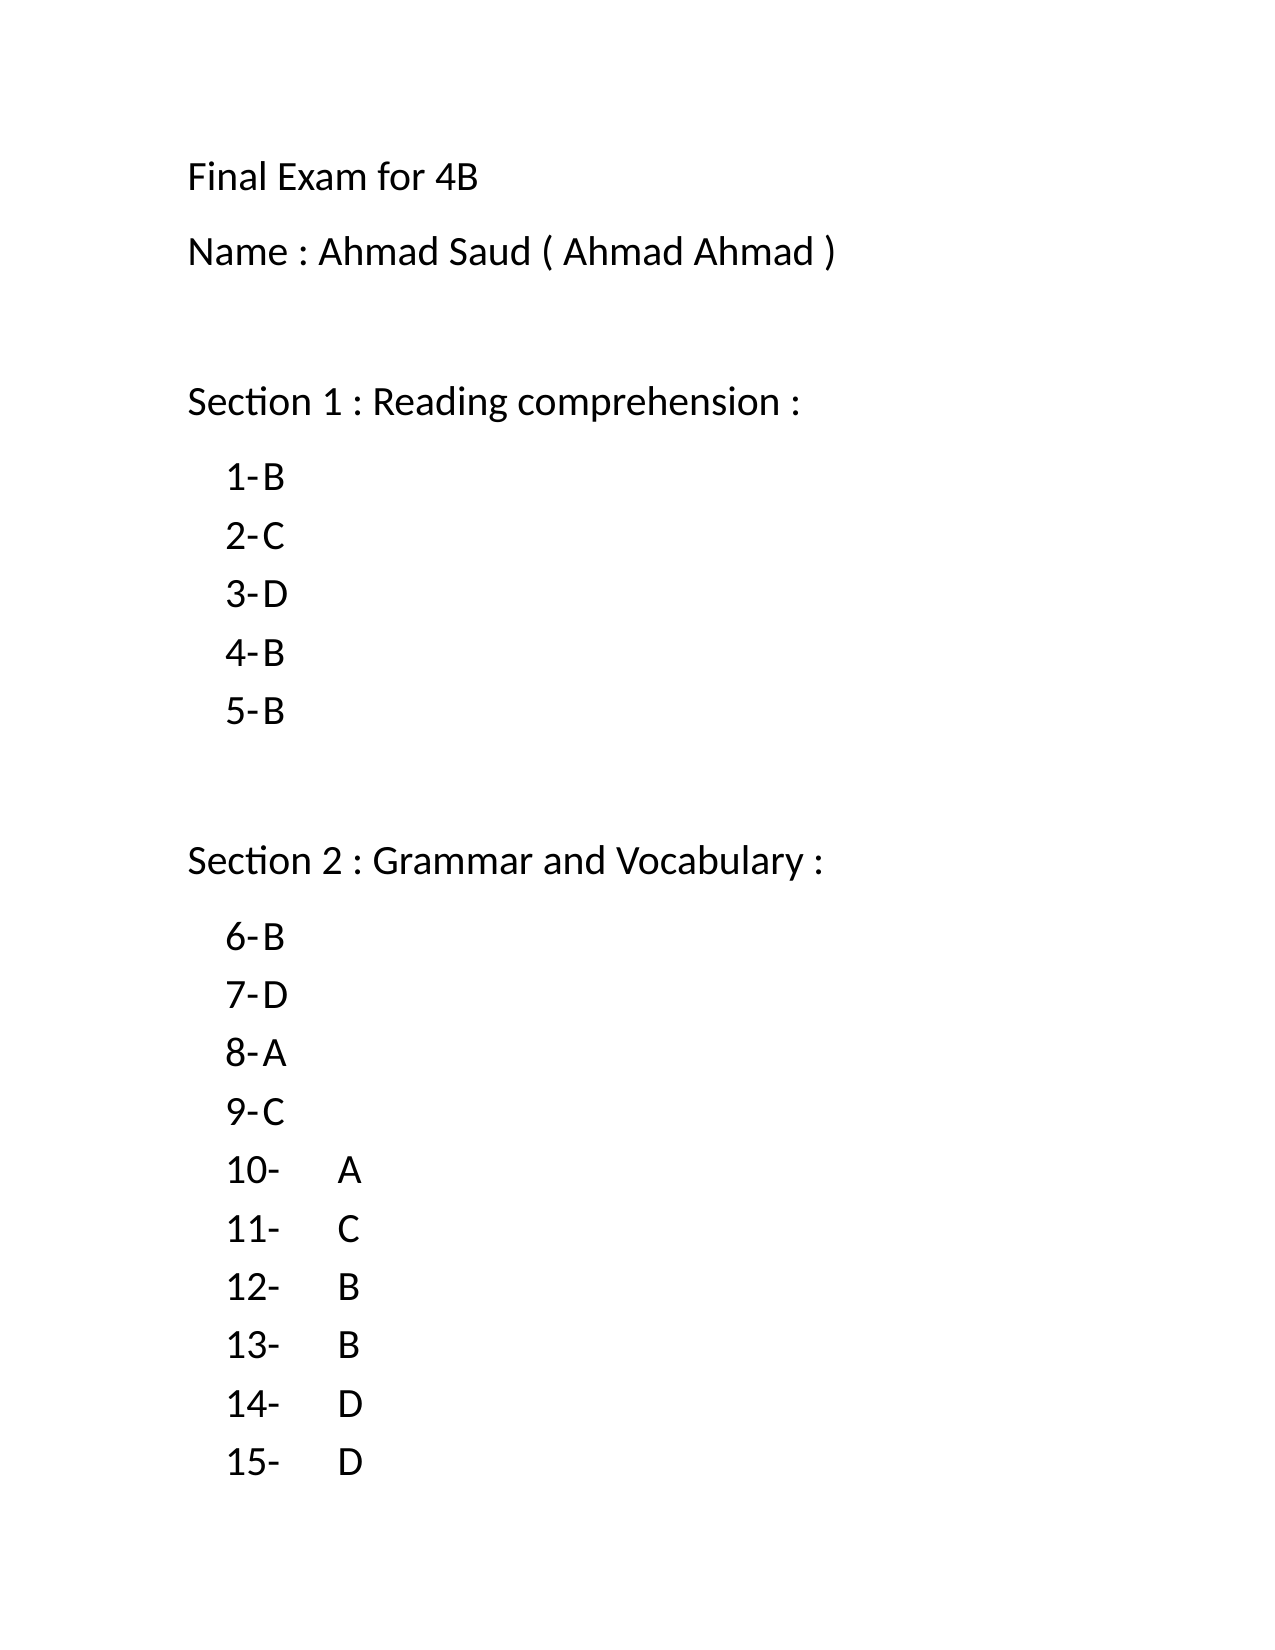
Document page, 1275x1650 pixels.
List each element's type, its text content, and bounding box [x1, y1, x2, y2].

text Final Exam for 4B [187, 150, 1087, 201]
text Name : Ahmad Saud ( Ahmad Ahmad ) [187, 225, 1087, 276]
list D [225, 567, 1087, 618]
list A [225, 1026, 1087, 1077]
list B [225, 909, 1087, 960]
list B [225, 684, 1087, 735]
list D [225, 1435, 1087, 1486]
list C [225, 509, 1087, 560]
list B [225, 450, 1087, 501]
list B [225, 626, 1087, 677]
list C [225, 1202, 1087, 1252]
list B [225, 1318, 1087, 1369]
list C [225, 1085, 1087, 1136]
text Section 2 : Grammar and Vocabulary : [187, 834, 1087, 885]
text Section 1 : Reading comprehension : [187, 375, 1087, 426]
list A [225, 1143, 1087, 1194]
list B [225, 1260, 1087, 1311]
list D [225, 1377, 1087, 1428]
list D [225, 968, 1087, 1019]
